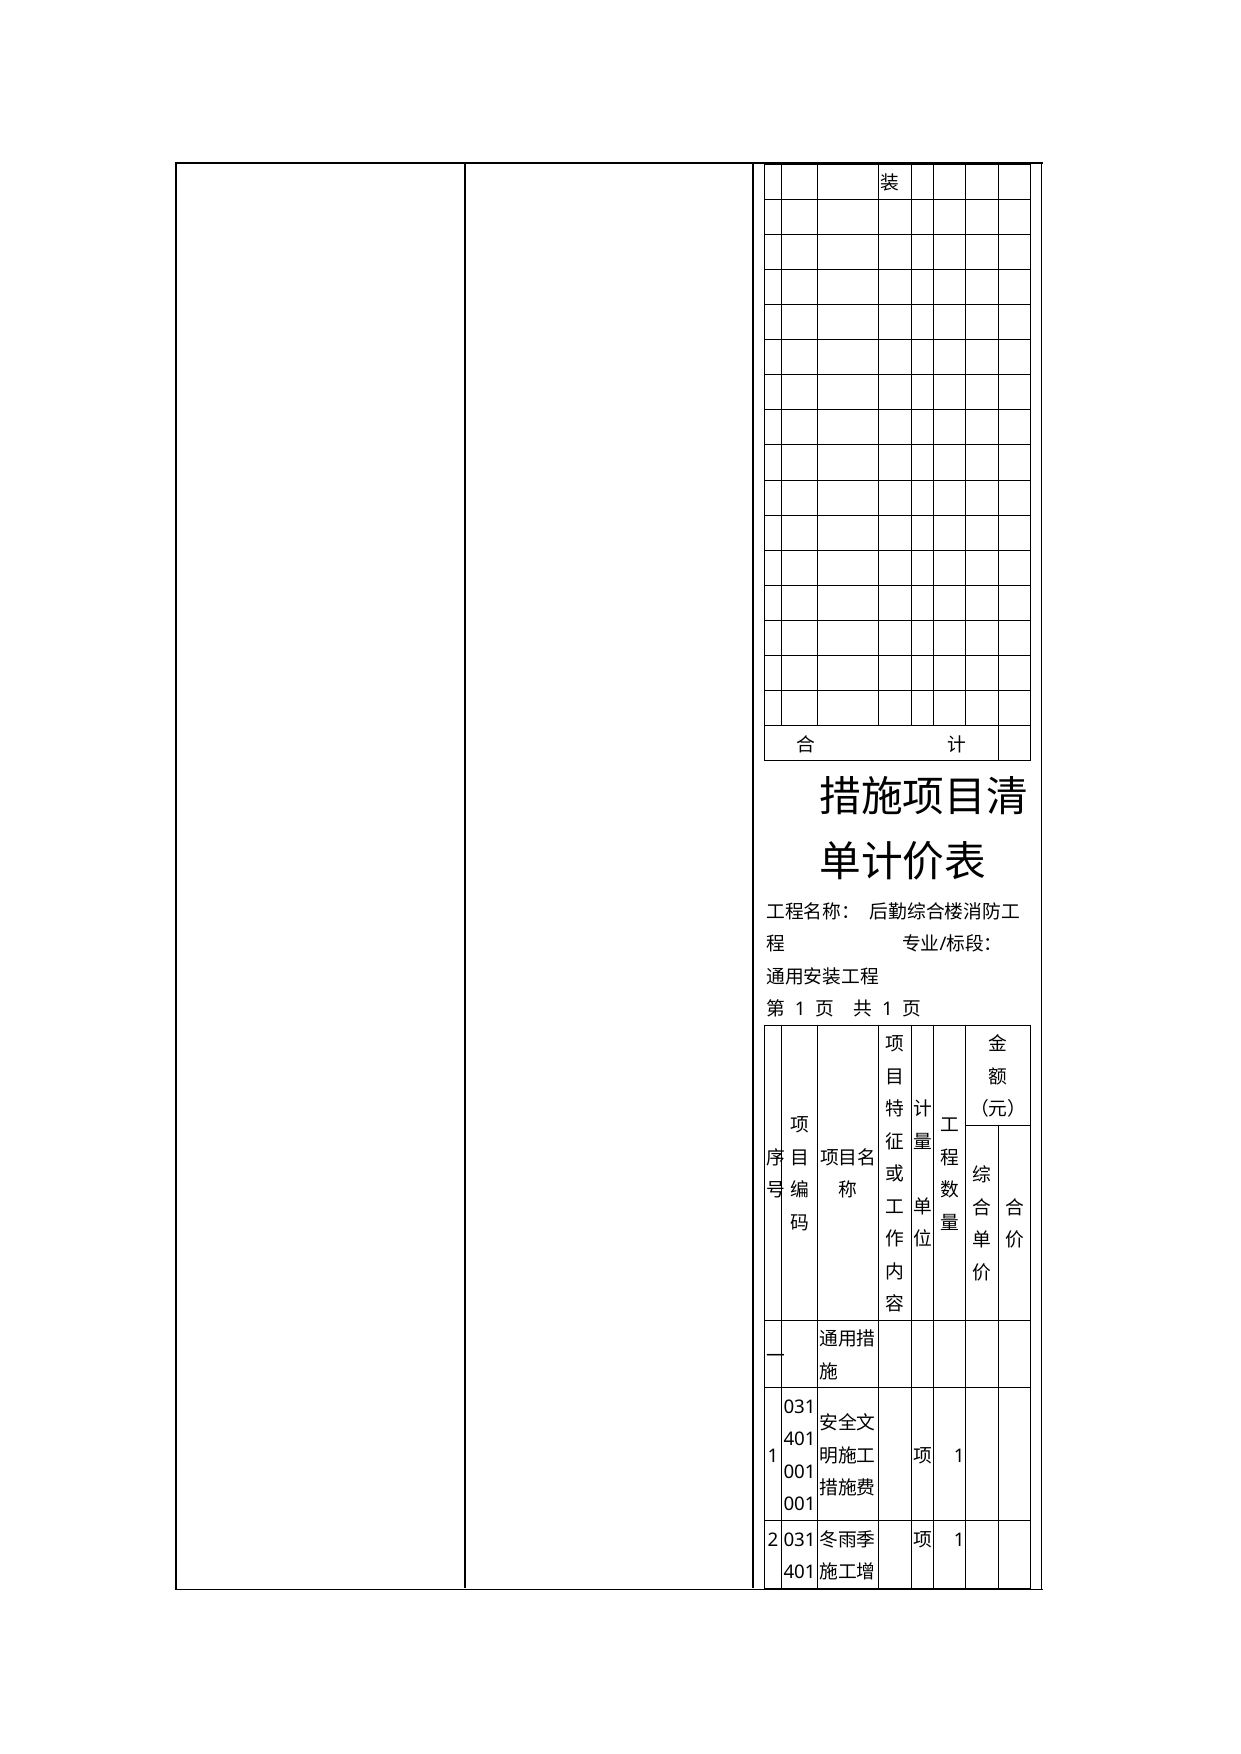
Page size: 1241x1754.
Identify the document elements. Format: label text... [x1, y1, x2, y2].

table_cell 1 [177, 164, 464, 1588]
table_cell [466, 164, 752, 1588]
